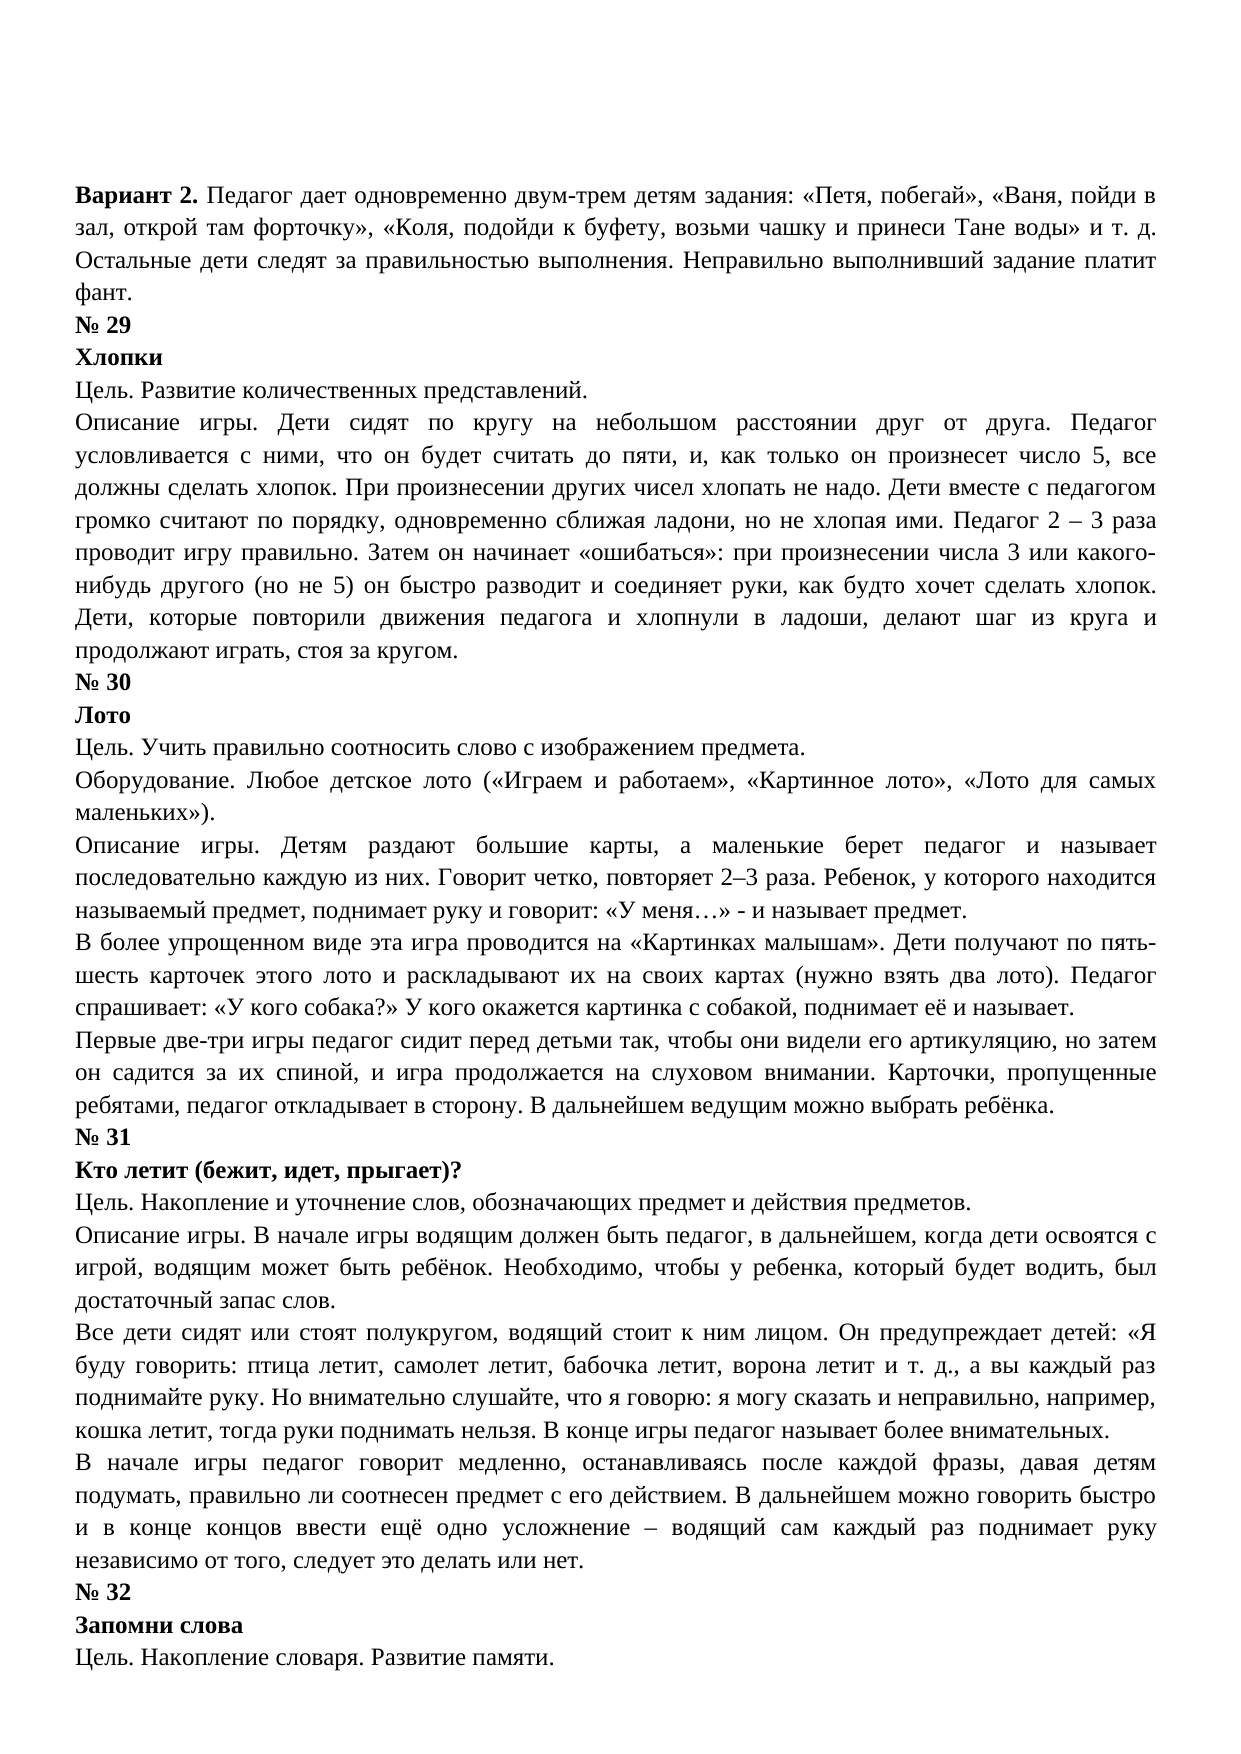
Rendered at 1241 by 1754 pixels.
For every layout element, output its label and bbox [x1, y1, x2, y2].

table_header [74, 174, 1159, 1672]
